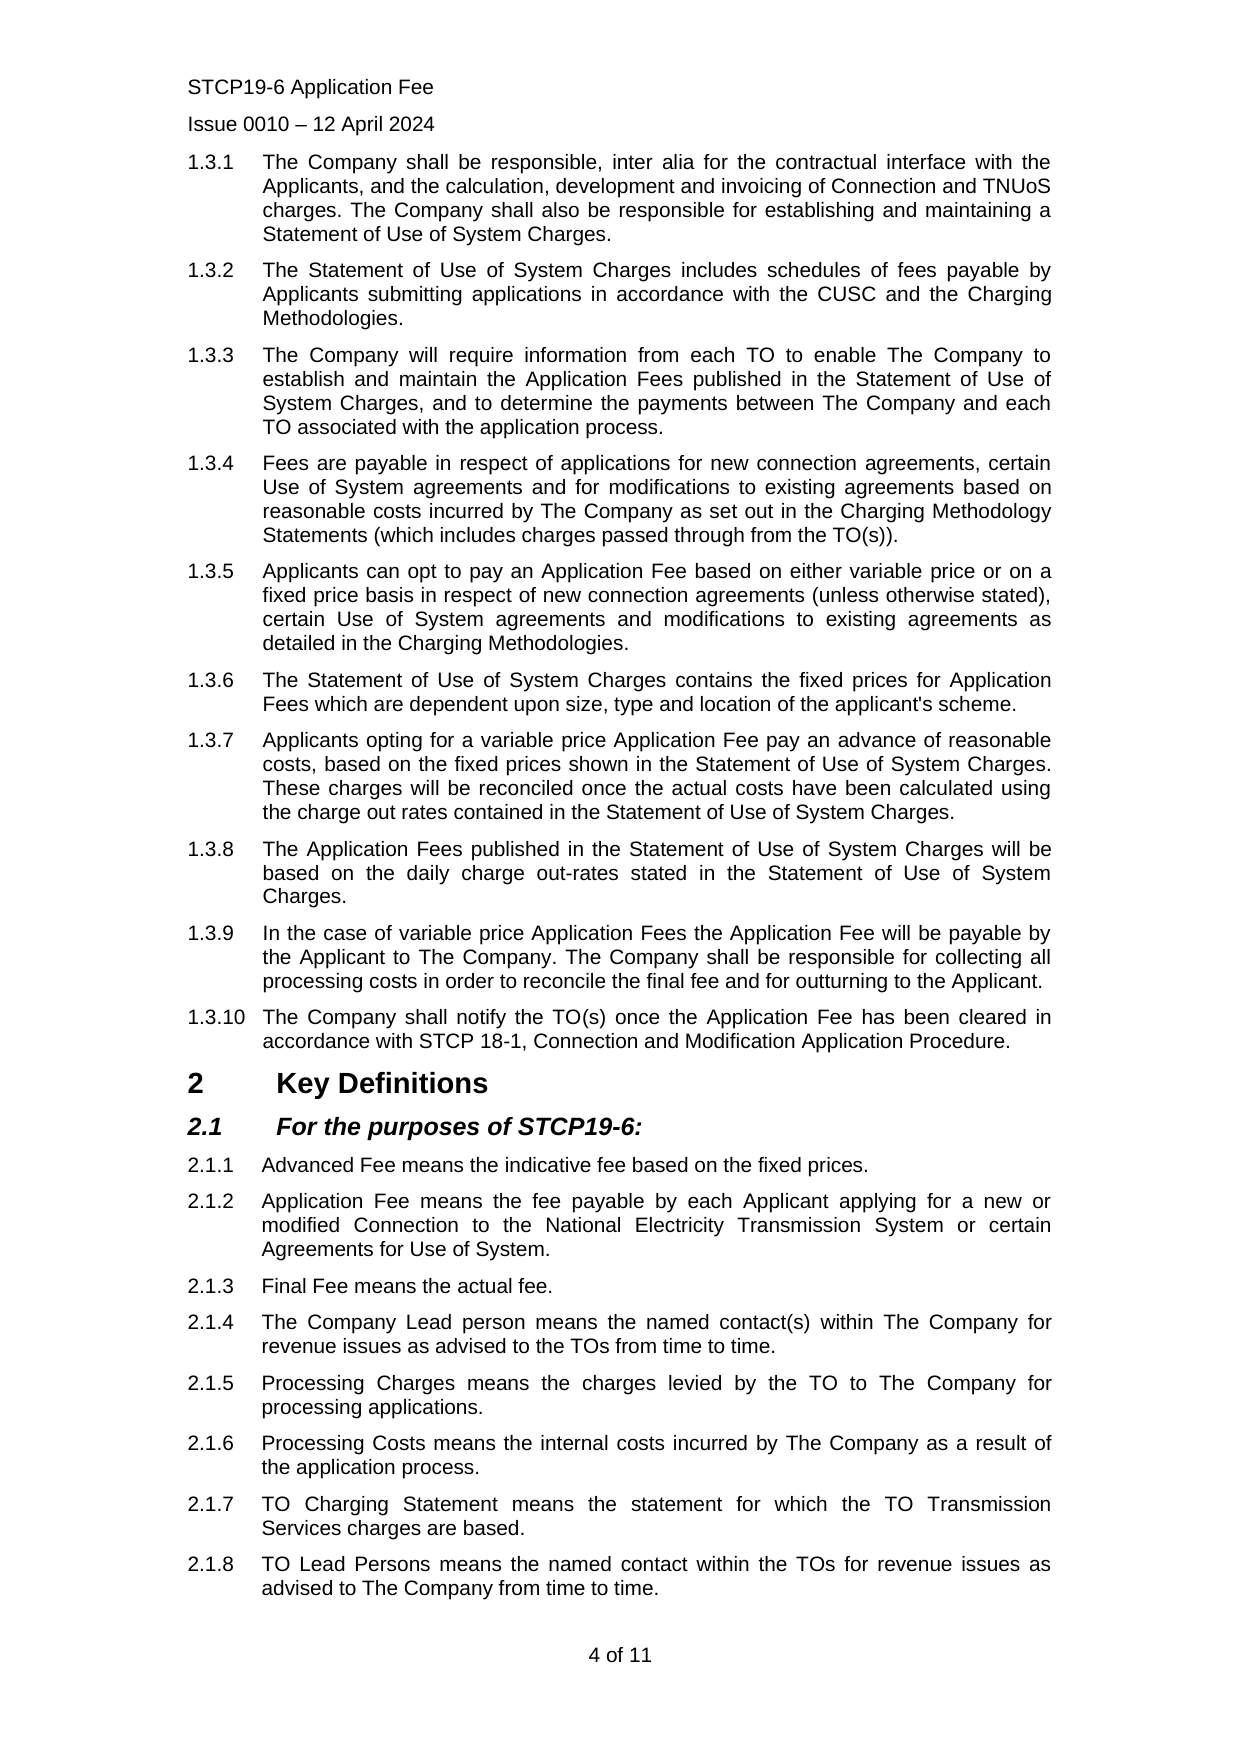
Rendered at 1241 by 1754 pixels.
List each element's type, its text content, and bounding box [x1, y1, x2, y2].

subtitle Application Fee means the fee payable by each Applicant applying for a new or modified Connection to the National Electricity Transmission System or certain Agreements for Use of System. [187, 1189, 1053, 1261]
subtitle Advanced Fee means the indicative fee based on the fixed prices. [187, 1153, 1053, 1177]
subtitle The Company Lead person means the named contact(s) within The Company for revenue issues as advised to the TOs from time to time. [187, 1310, 1053, 1358]
subtitle Applicants can opt to pay an Application Fee based on either variable price or on a fixed price basis in respect of new connection agreements (unless otherwise stated), certain Use of System agreements and modifications to existing agreements as detailed in the Charging Methodologies. [187, 559, 1053, 655]
subtitle The Application Fees published in the Statement of Use of System Charges will be based on the daily charge out-rates stated in the Statement of Use of System Charges. [187, 836, 1053, 908]
subtitle TO Charging Statement means the statement for which the TO Transmission Services charges are based. [187, 1491, 1053, 1539]
subtitle The Company will require information from each TO to enable The Company to establish and maintain the Application Fees published in the Statement of Use of System Charges, and to determine the payments between The Company and each TO associated with the application process. [187, 343, 1053, 438]
subtitle Final Fee means the actual fee. [187, 1274, 1053, 1298]
subtitle For the purposes of STCP19-6: [187, 1112, 1053, 1140]
subtitle Fees are payable in respect of applications for new connection agreements, certain Use of System agreements and for modifications to existing agreements based on reasonable costs incurred by The Company as set out in the Charging Methodology Statements (which includes charges passed through from the TO(s)). [187, 451, 1053, 547]
subtitle The Statement of Use of System Charges includes schedules of fees payable by Applicants submitting applications in accordance with the CUSC and the Charging Methodologies. [187, 258, 1053, 330]
subtitle The Statement of Use of System Charges contains the fixed prices for Application Fees which are dependent upon size, type and location of the applicant's scheme. [187, 668, 1053, 716]
subtitle TO Lead Persons means the named contact within the TOs for revenue issues as advised to The Company from time to time. [187, 1552, 1053, 1600]
subtitle Applicants opting for a variable price Application Fee pay an advance of reasonable costs, based on the fixed prices shown in the Statement of Use of System Charges. These charges will be reconciled once the actual costs have been calculated using the charge out rates contained in the Statement of Use of System Charges. [187, 728, 1053, 824]
subtitle The Company shall be responsible, inter alia for the contractual interface with the Applicants, and the calculation, development and invoicing of Connection and TNUoS charges. The Company shall also be responsible for establishing and maintaining a Statement of Use of System Charges. [187, 150, 1053, 246]
subtitle Processing Costs means the internal costs incurred by The Company as a result of the application process. [187, 1431, 1053, 1479]
subtitle Processing Charges means the charges levied by the TO to The Company for processing applications. [187, 1371, 1053, 1418]
subtitle Key Definitions [187, 1066, 1053, 1099]
subtitle In the case of variable price Application Fees the Application Fee will be payable by the Applicant to The Company. The Company shall be responsible for collecting all processing costs in order to reconcile the final fee and for outturning to the Applicant. [187, 921, 1053, 993]
subtitle The Company shall notify the TO(s) once the Application Fee has been cleared in accordance with STCP 18-1, Connection and Modification Application Procedure. [187, 1005, 1053, 1053]
